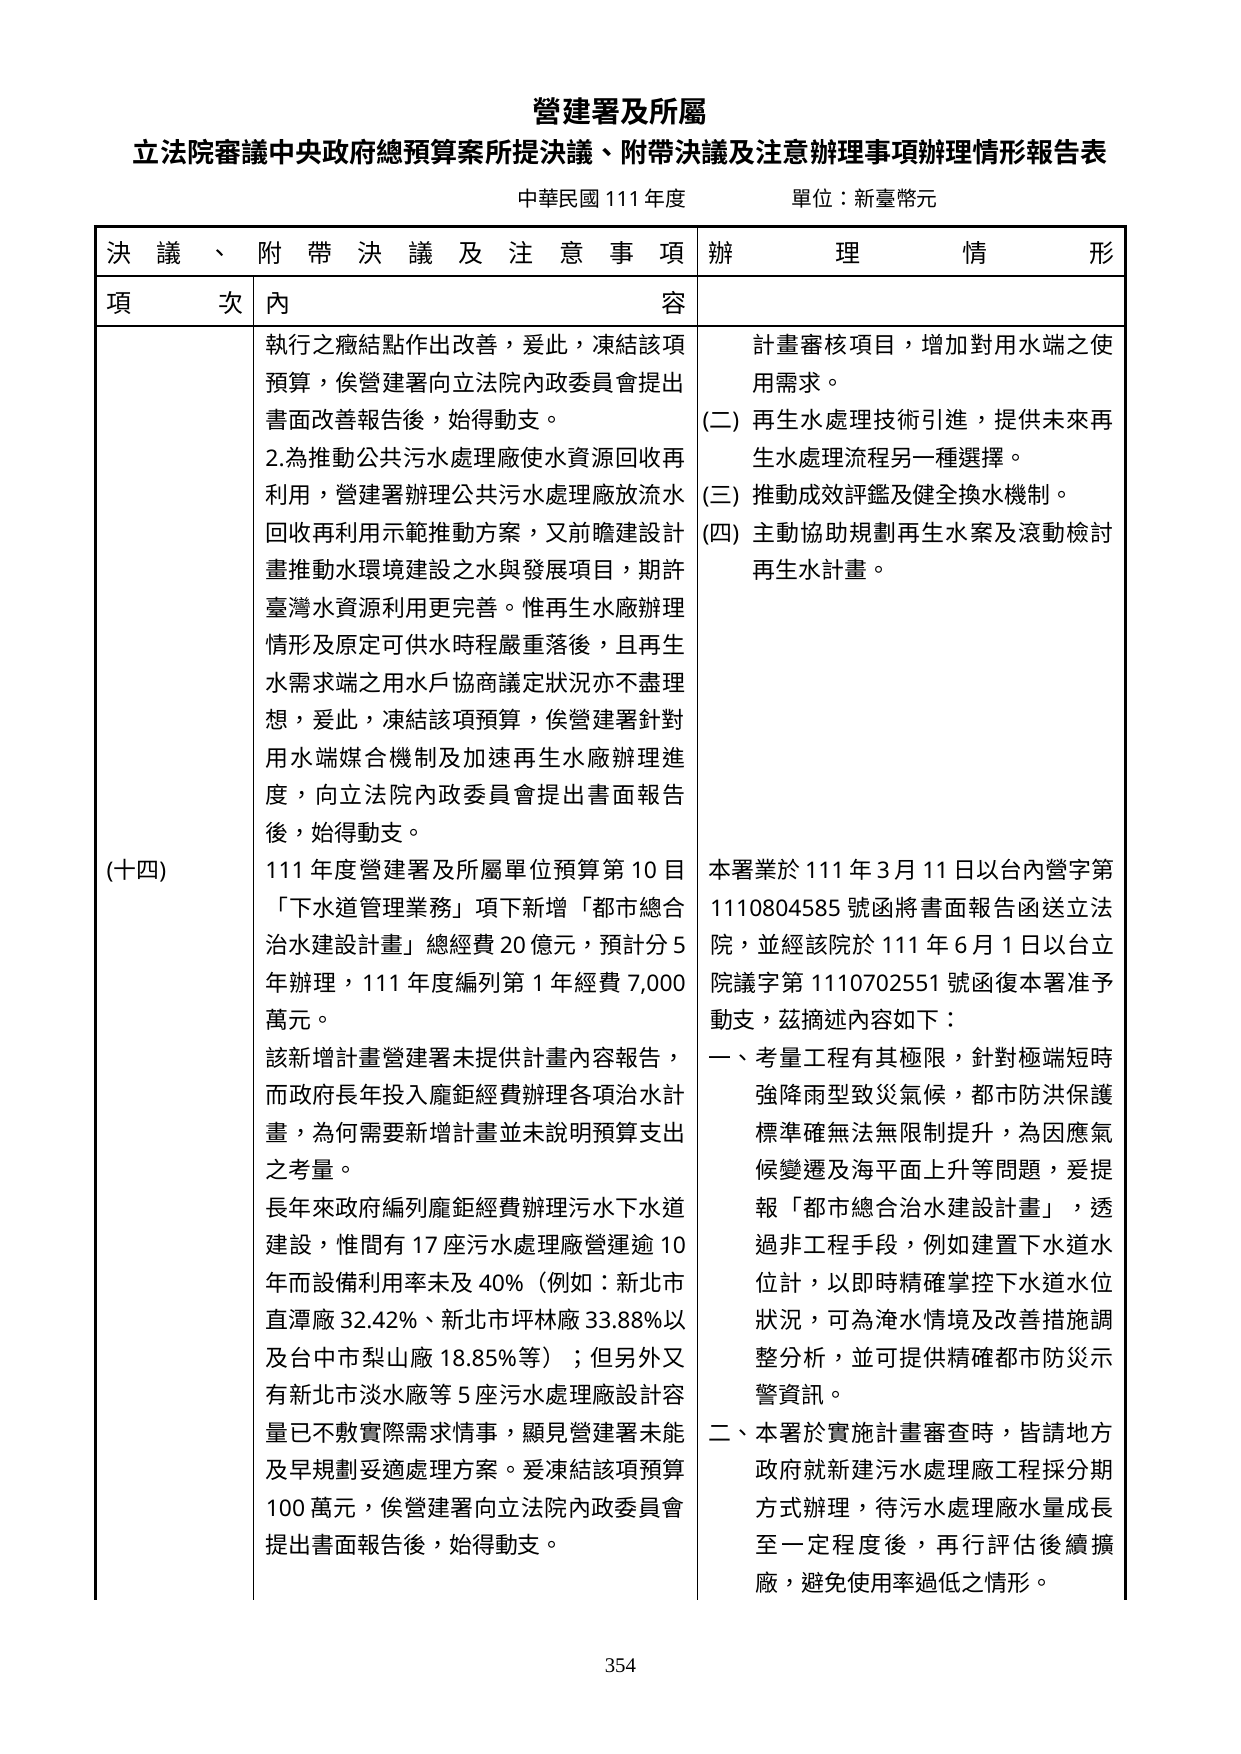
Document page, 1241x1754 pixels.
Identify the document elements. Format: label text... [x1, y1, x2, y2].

table_cell 內容 [254, 277, 697, 325]
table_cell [254, 327, 697, 850]
table_cell 111年度營建署及所屬單位預算第10目「下水道管理業務」項下新增「都市總合治水建設計畫」總經費20億元，預計分5年辦理，111年度編列第1年經費7,000萬元。 該新增計畫營建署未提供計畫內容報告，而政府長年投入龐鉅經費辦理各項治水計畫，為何需要新增計畫並未說明預算支出之考量。 長年來政府編列龐鉅經費辦理污水下水道建設，惟間有17座污水處理廠營運逾10年而設備利用率未及40%（例如：新北市直潭廠32.42%、新北市坪林廠33.88%以及台中市梨山廠18.85%等）；但另外又有新北市淡水廠等5座污水處理廠設計容量已不敷實際需求情事，顯見營建署未能及早規劃妥適處理方案。爰凍結該項預算100萬元，俟營建署向立法院內政委員會提出書面報告後，始得動支。 [254, 850, 697, 1600]
table_header 決議、附帶決議及注意事項 [97, 228, 697, 275]
table_cell 項次 [97, 277, 253, 325]
table_cell [97, 327, 253, 850]
table_cell 本署業於111年3月11日以台內營字第1110804585號函將書面報告函送立法院，並經該院於111年6月1日以台立院議字第1110702551號函復本署准予動支，茲摘述內容如下： 考量工程有其極限，針對極端短時強降雨型致災氣候，都市防洪保護標準確無法無限制提升，為因應氣候變遷及海平面上升等問題，爰提報「都市總合治水建設計畫」，透過非工程手段，例如建置下水道水位計，以即時精確掌控下水道水位狀況，可為淹水情境及改善措施調整分析，並可提供精確都市防災示警資訊。 本署於實施計畫審查時，皆請地方政府就新建污水處理廠工程採分期方式辦理，待污水處理廠水量成長至一定程度後，再行評估後續擴廠，避免使用率過低之情形。 [698, 850, 1124, 1600]
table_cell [698, 327, 1124, 850]
table_header 辦理情形 [698, 228, 1124, 275]
table_cell [698, 277, 1124, 325]
table_cell [97, 850, 253, 1600]
